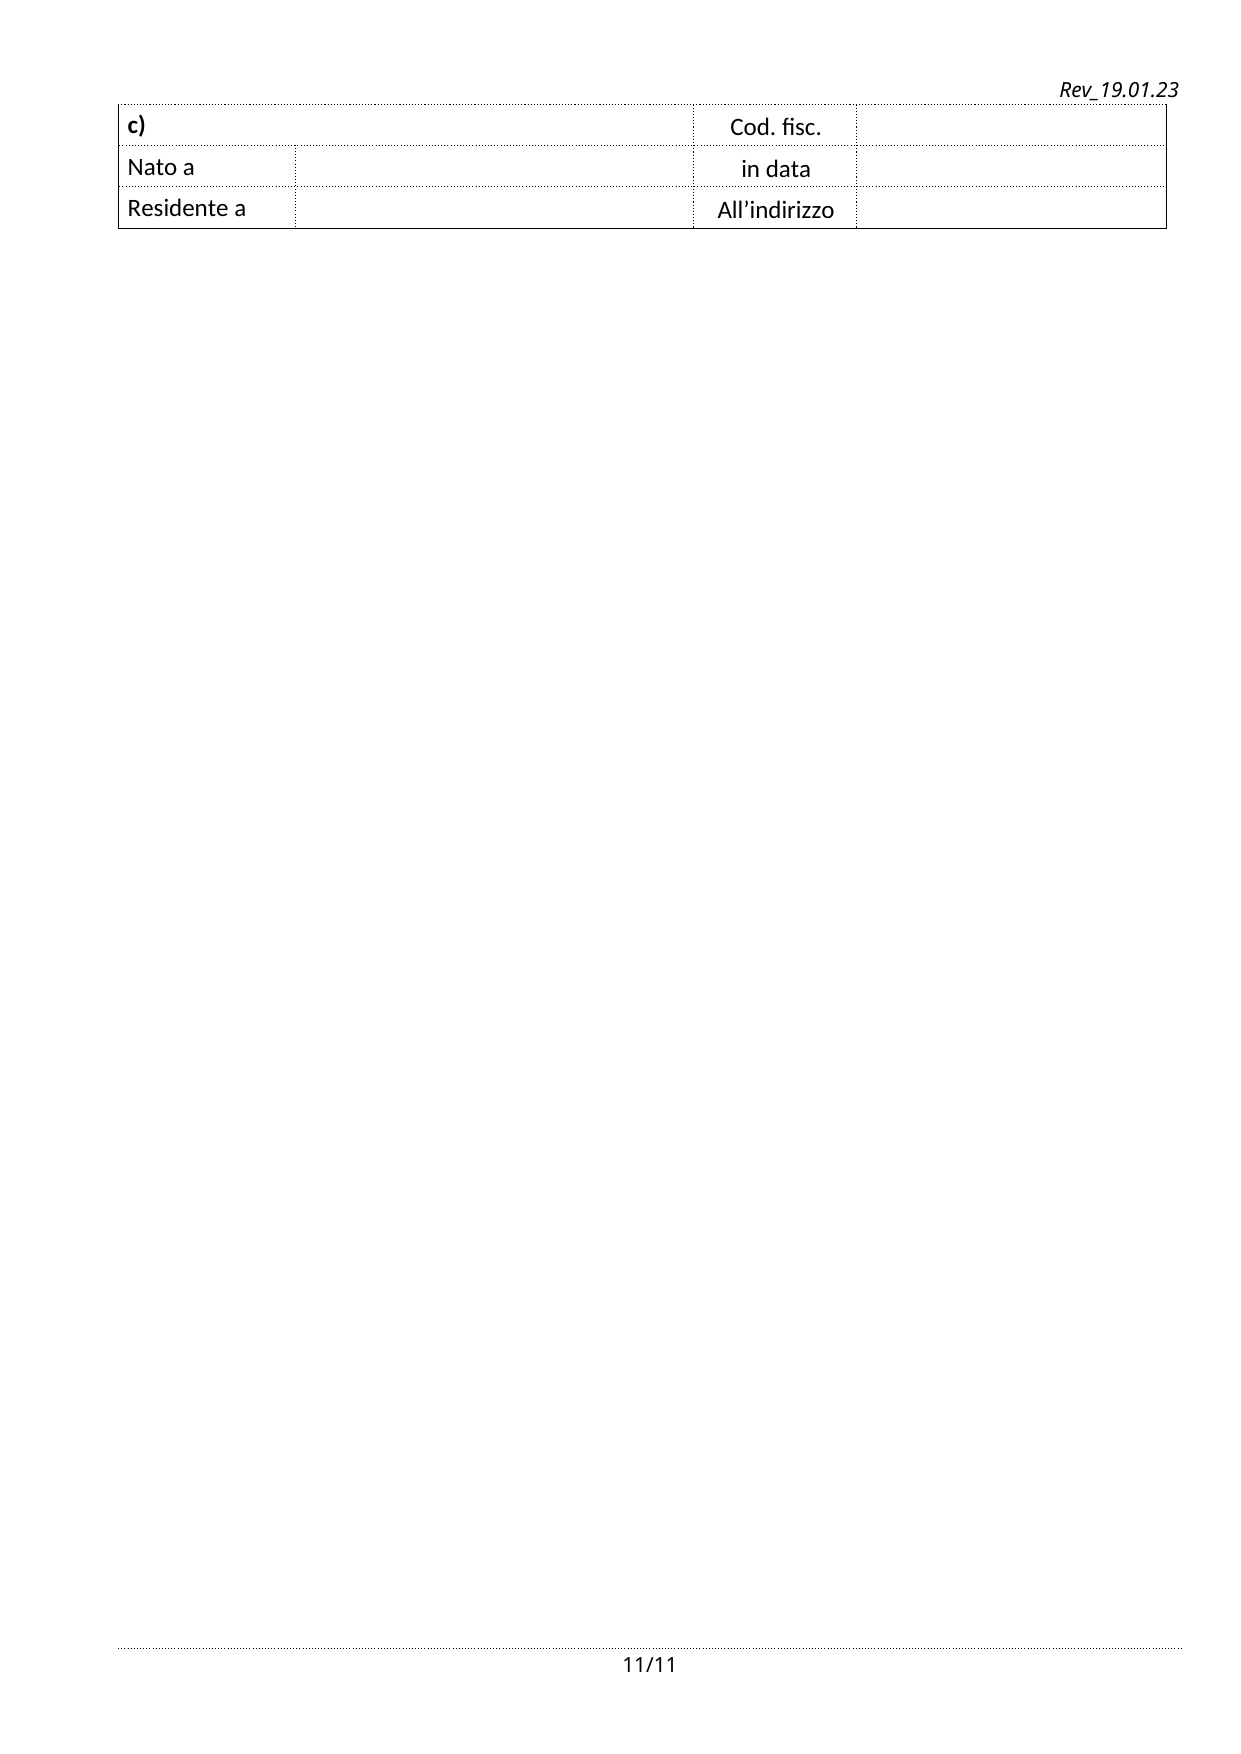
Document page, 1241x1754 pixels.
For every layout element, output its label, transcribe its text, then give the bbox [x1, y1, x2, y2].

table_cell [295, 186, 693, 227]
table_cell Residente a [119, 186, 295, 227]
table_cell Nato a [119, 145, 295, 186]
table_cell Cod. fisc. [694, 104, 856, 145]
table_cell [856, 145, 1166, 186]
table_cell [295, 145, 693, 186]
table_cell [856, 186, 1166, 227]
table_cell c) [119, 104, 693, 145]
table_cell All’indirizzo [694, 186, 856, 227]
table_cell [856, 104, 1166, 145]
table_cell in data [694, 145, 856, 186]
